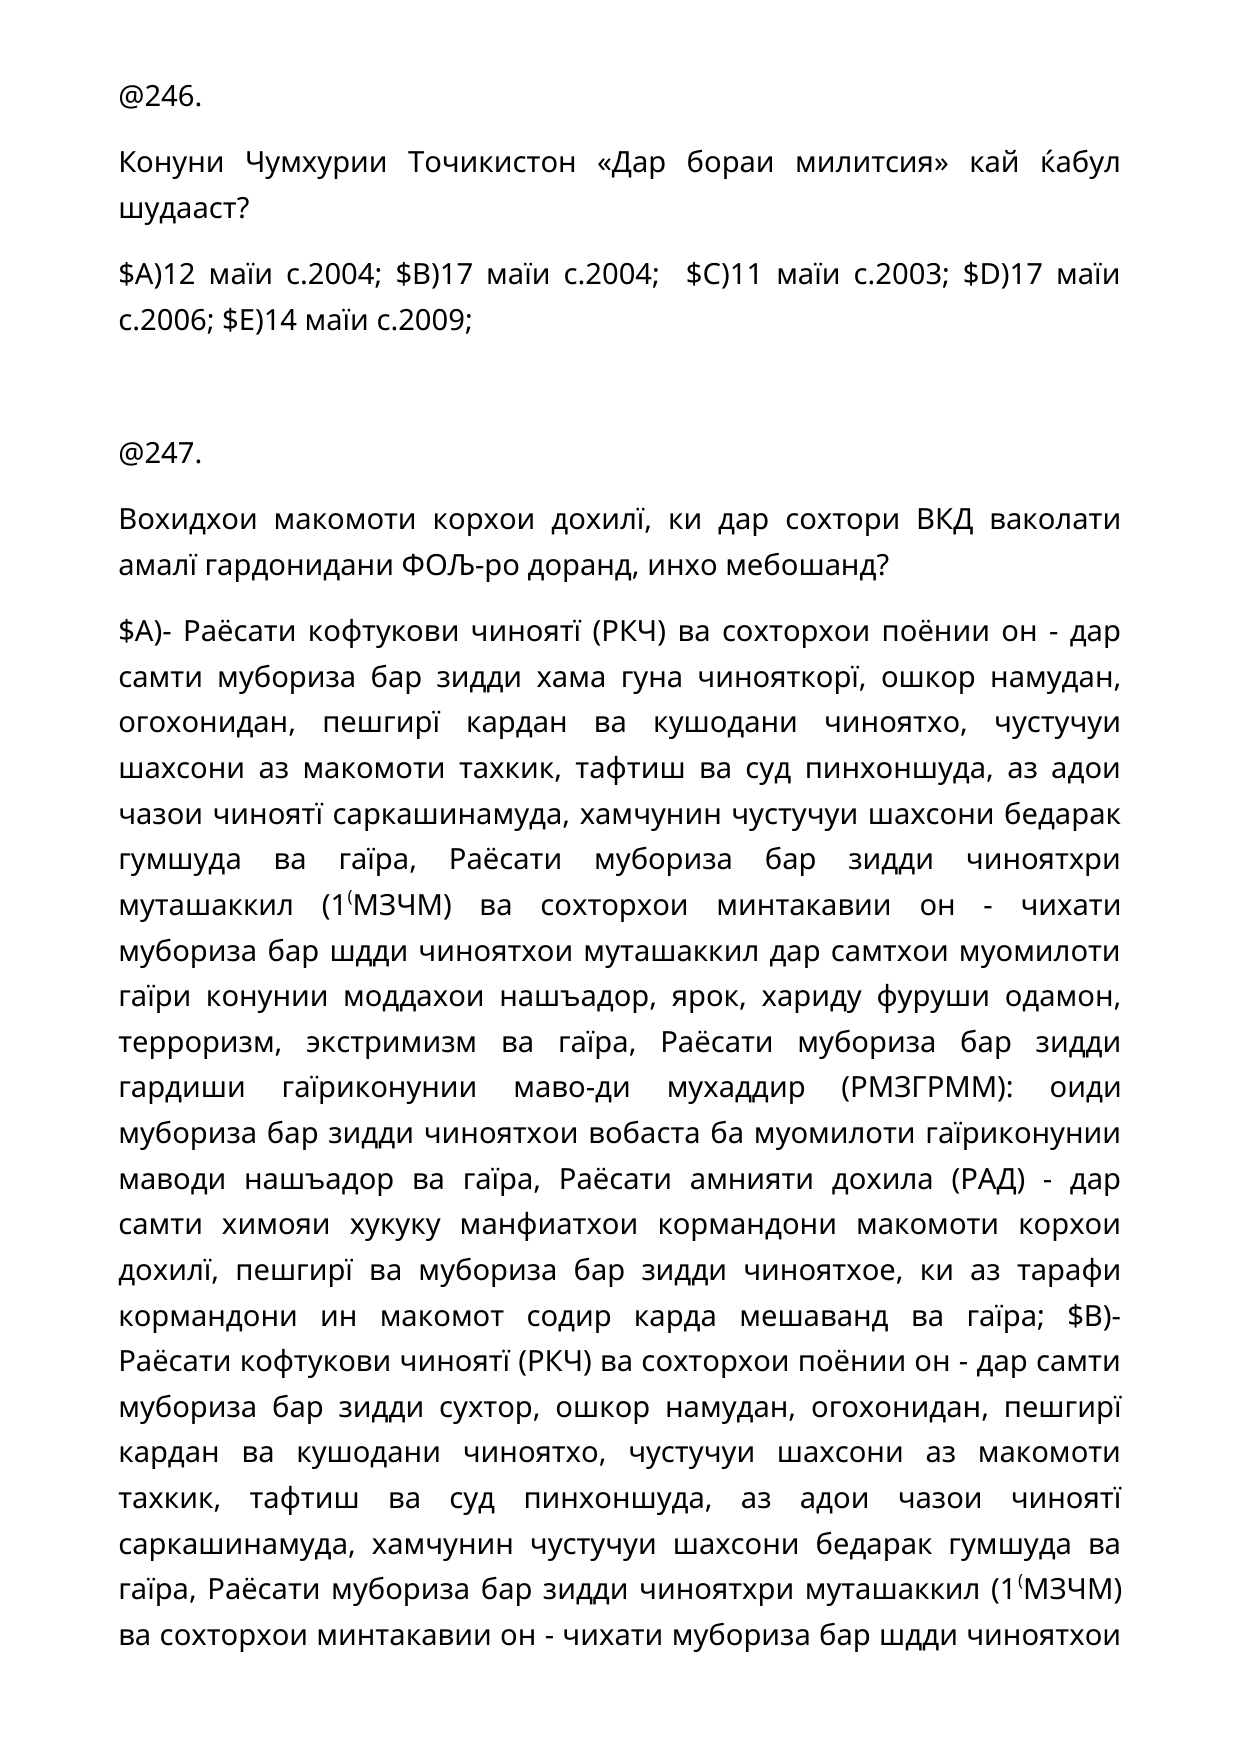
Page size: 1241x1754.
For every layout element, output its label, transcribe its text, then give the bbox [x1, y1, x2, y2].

text @246. [118, 75, 1122, 114]
text $A)12 маїи с.2004; $B)17 маїи с.2004; $С)11 маїи с.2003; $D)17 маїи с.2006; $E)14 маїи с.2009; [118, 253, 1122, 339]
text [118, 611, 1122, 1654]
text Конуни Чумхурии Точикистон «Дар бораи милитсия» кай ќабул шудааст? [118, 141, 1122, 227]
text @247. [118, 432, 1122, 472]
text Вохидхои макомоти корхои дохилї, ки дар сохтори ВКД ваколати амалї гардонидани ФОЉ-ро доранд, инхо мебошанд? [118, 498, 1122, 584]
